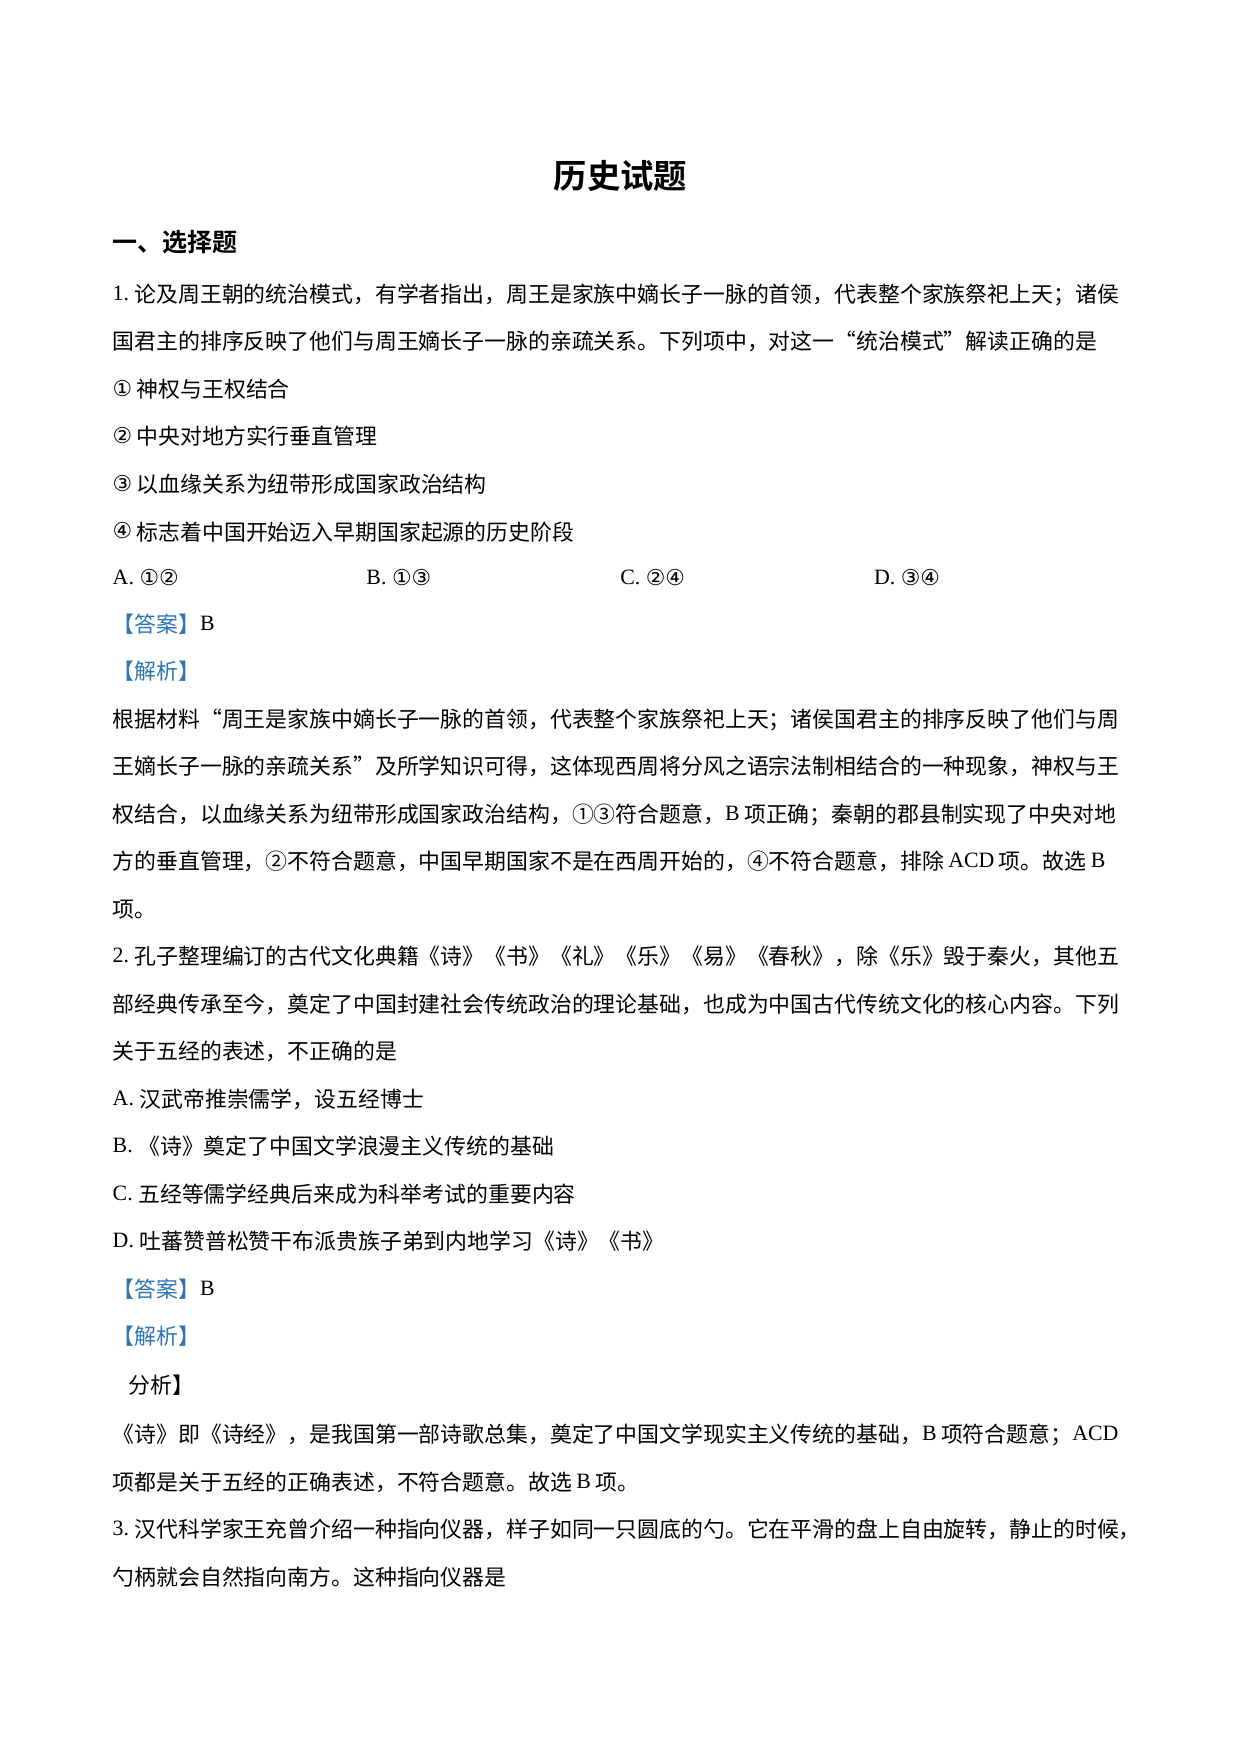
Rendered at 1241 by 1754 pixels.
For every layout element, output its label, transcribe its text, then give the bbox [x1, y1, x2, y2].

text A. ①② B. ①③ C. ②④ D. ③④ [112, 562, 1128, 592]
text ①神权与王权结合 [112, 372, 1128, 403]
text 【答案】B [112, 1272, 1128, 1303]
text ④标志着中国开始迈入早期国家起源的历史阶段 [112, 514, 1128, 546]
text D. 吐蕃赞普松赞干布派贵族子弟到内地学习《诗》《书》 [112, 1224, 1128, 1256]
text 1. 论及周王朝的统治模式，有学者指出，周王是家族中嫡长子一脉的首领，代表整个家族祭祀上天；诸侯国君主的排序反映了他们与周王嫡长子一脉的亲疏关系。下列项中，对这一“统治模式”解读正确的是 [112, 277, 1128, 356]
text 2. 孔子整理编订的古代文化典籍《诗》《书》《礼》《乐》《易》《春秋》，除《乐》毁于秦火，其他五部经典传承至今，奠定了中国封建社会传统政治的理论基础，也成为中国古代传统文化的核心内容。下列关于五经的表述，不正确的是 [112, 939, 1128, 1066]
text 根据材料“周王是家族中嫡长子一脉的首领，代表整个家族祭祀上天；诸侯国君主的排序反映了他们与周王嫡长子一脉的亲疏关系”及所学知识可得，这体现西周将分风之语宗法制相结合的一种现象，神权与王权结合，以血缘关系为纽带形成国家政治结构，①③符合题意，B项正确；秦朝的郡县制实现了中央对地方的垂直管理，②不符合题意，中国早期国家不是在西周开始的，④不符合题意，排除ACD项。故选B项。 [112, 702, 1128, 923]
text 《诗》即《诗经》，是我国第一部诗歌总集，奠定了中国文学现实主义传统的基础，B项符合题意；ACD项都是关于五经的正确表述，不符合题意。故选B项。 [112, 1417, 1128, 1496]
text 分析】 [112, 1367, 1128, 1401]
text A. 汉武帝推崇儒学，设五经博士 [112, 1082, 1128, 1113]
text 3. 汉代科学家王充曾介绍一种指向仪器，样子如同一只圆底的勺。它在平滑的盘上自由旋转，静止的时候，勺柄就会自然指向南方。这种指向仪器是 [112, 1512, 1128, 1591]
text ②中央对地方实行垂直管理 [112, 419, 1128, 451]
text B. 《诗》奠定了中国文学浪漫主义传统的基础 [112, 1129, 1128, 1161]
text 【解析】 [112, 654, 1128, 686]
text C. 五经等儒学经典后来成为科举考试的重要内容 [112, 1177, 1128, 1208]
text 一、选择题 [112, 222, 1128, 258]
text 历史试题 [112, 150, 1128, 198]
text ③以血缘关系为纽带形成国家政治结构 [112, 467, 1128, 499]
text 【答案】B [112, 607, 1128, 638]
text 【解析】 [112, 1319, 1128, 1351]
